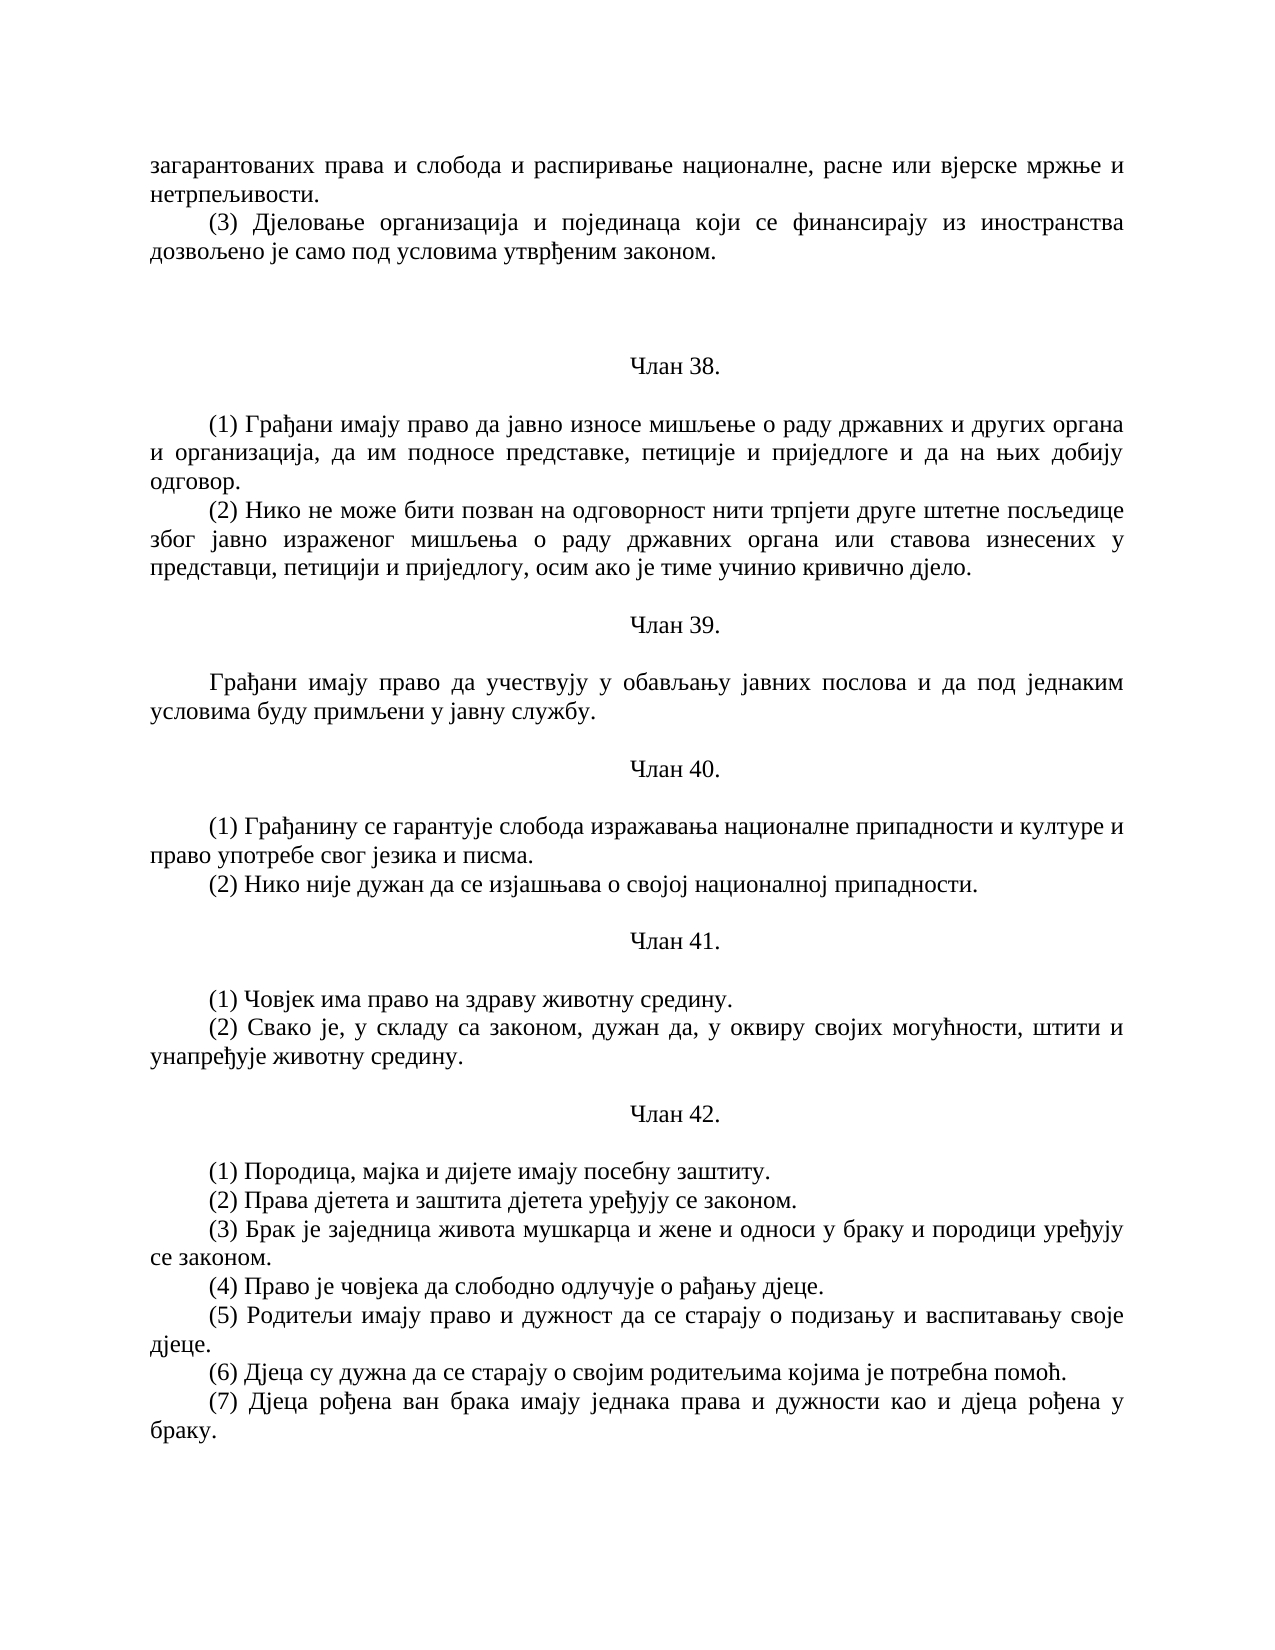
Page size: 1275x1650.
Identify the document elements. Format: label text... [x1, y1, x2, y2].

text (1) Грађани имају право да јавно износе мишљење о раду државних и других органа и организација, да им подносе представке, петиције и приједлоге и да на њих добију одговор. [150, 409, 1125, 495]
text Члан 38. [150, 351, 1125, 380]
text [150, 150, 1125, 207]
text Грађани имају право да учествују у обављању јавних послова и да под једнаким условима буду примљени у јавну службу. [150, 667, 1125, 725]
text (5) Родитељи имају право и дужност да се старају о подизању и васпитавању своје дјеце. [150, 1300, 1125, 1357]
text (2) Нико не може бити позван на одговорност нити трпјети друге штетне посљедице због јавно израженог мишљења о раду државних органа или ставова изнесених у представци, петицији и приједлогу, осим ако је тиме учинио кривично дјело. [150, 495, 1125, 581]
text Члан 42. [150, 1099, 1125, 1127]
text (1) Човјек има право на здраву животну средину. [150, 984, 1125, 1012]
text (2) Права дјетета и заштита дјетета уређују се законом. [150, 1185, 1125, 1214]
text (1) Грађанину се гарантује слобода изражавања националне припадности и културе и право употребе свог језика и писма. [150, 811, 1125, 869]
text (1) Породица, мајка и дијете имају посебну заштиту. [150, 1156, 1125, 1185]
text Члан 41. [150, 926, 1125, 955]
text (6) Дјеца су дужна да се старају о својим родитељима којима је потребна помоћ. [150, 1357, 1125, 1386]
text (7) Дјеца рођена ван брака имају једнака права и дужности као и дјеца рођена у браку. [150, 1386, 1125, 1444]
text Члан 40. [150, 754, 1125, 782]
text (3) Брак је заједница живота мушкарца и жене и односи у браку и породици уређују се законом. [150, 1214, 1125, 1271]
text (4) Право је човјека да слободно одлучује о рађању дјеце. [150, 1271, 1125, 1300]
text (3) Дјеловање организација и појединаца који се финансирају из иностранства дозвољено је само под условима утврђеним законом. [150, 207, 1125, 265]
text (2) Нико није дужан да се изјашњава о својој националној припадности. [150, 869, 1125, 897]
text Члан 39. [150, 610, 1125, 639]
text (2) Свако је, у складу са законом, дужан да, у оквиру својих могућности, штити и унапређује животну средину. [150, 1012, 1125, 1070]
